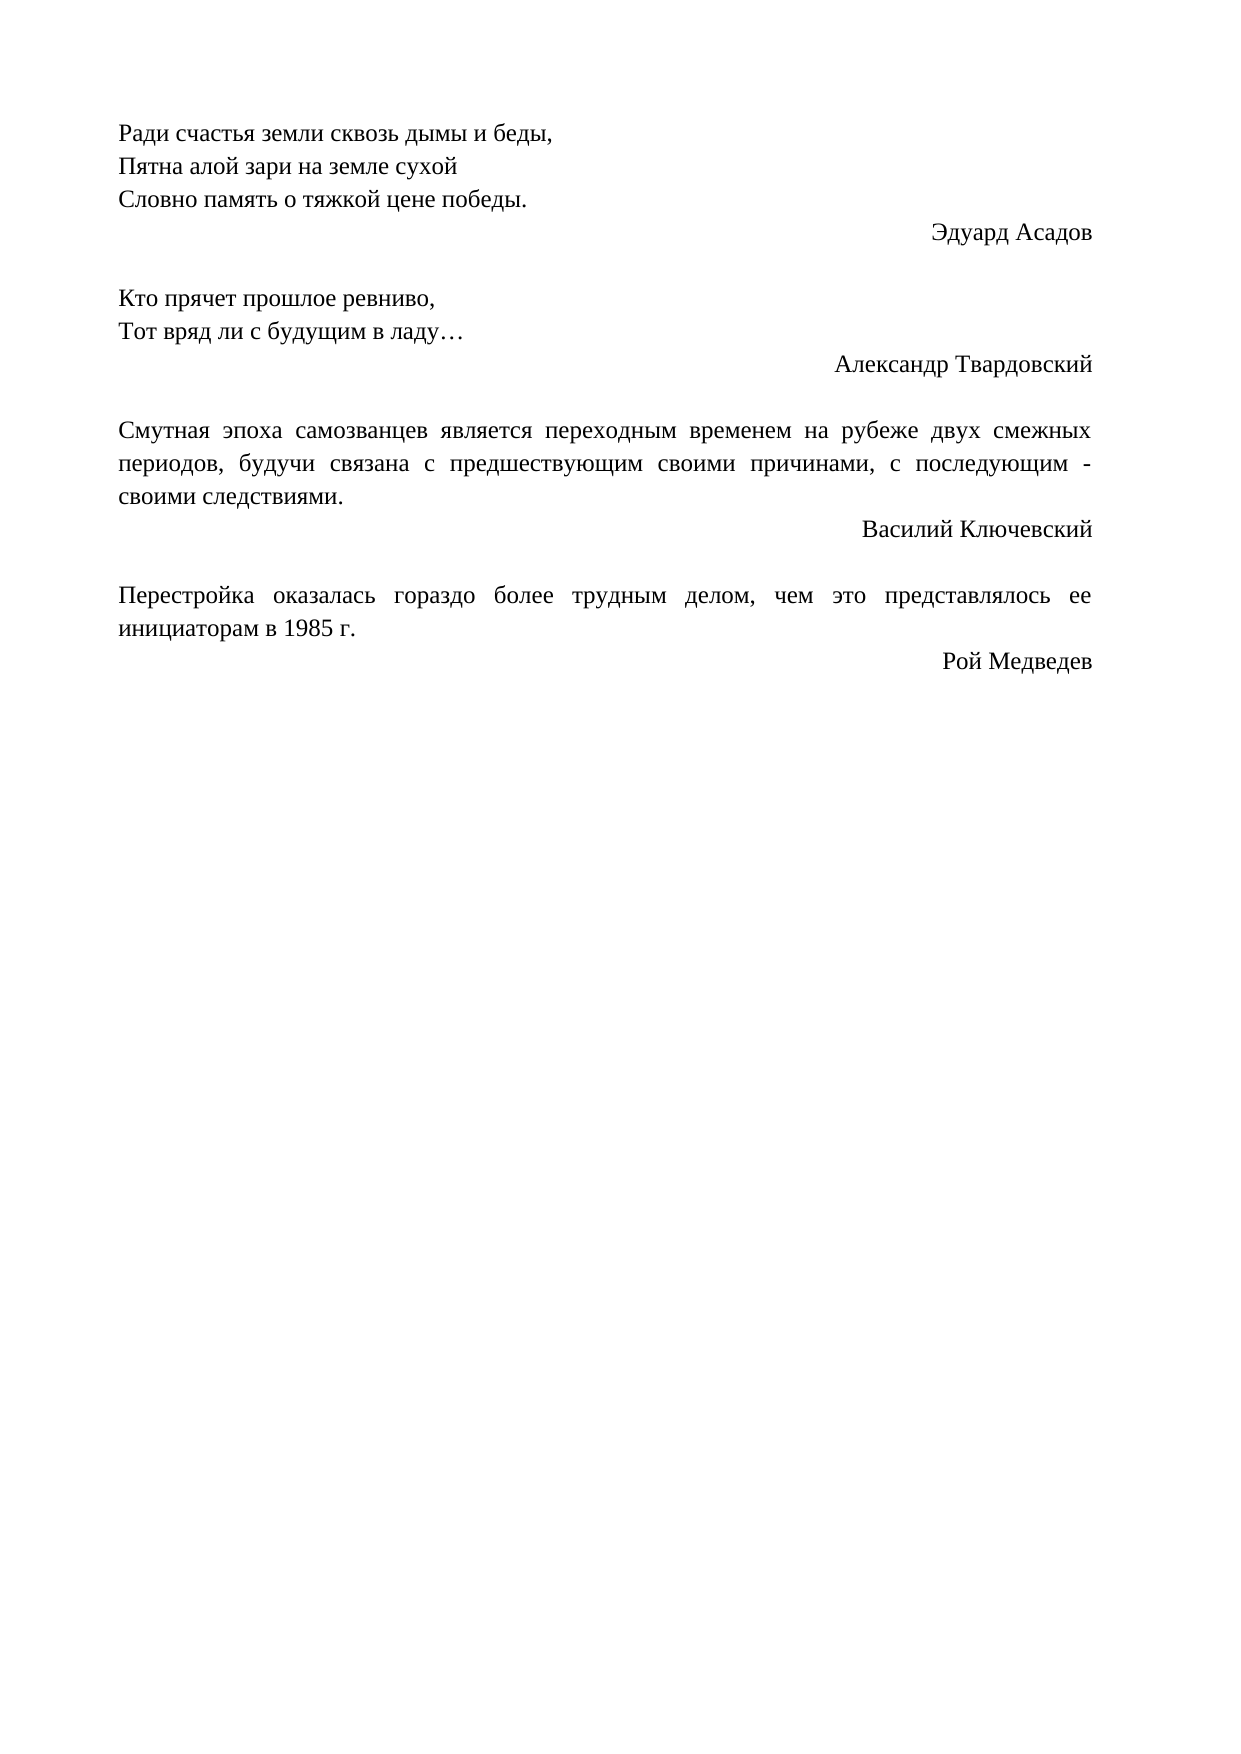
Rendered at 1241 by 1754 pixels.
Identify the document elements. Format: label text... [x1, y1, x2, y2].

text Александр Твардовский [118, 349, 1092, 378]
text Ради счастья земли сквозь дымы и беды, [118, 118, 1092, 147]
text Смутная эпоха самозванцев является переходным временем на рубеже двух смежных периодов, будучи связана с предшествующим своими причинами, с последующим - своими следствиями. [118, 415, 1092, 510]
text Кто прячет прошлое ревниво, [118, 283, 1092, 312]
text Василий Ключевский [118, 514, 1092, 543]
text Рой Медведев [118, 646, 1092, 675]
text Тот вряд ли с будущим в ладу… [118, 316, 1092, 345]
text Перестройка оказалась гораздо более трудным делом, чем это представлялось ее инициаторам в 1985 г. [118, 580, 1092, 642]
text Словно память о тяжкой цене победы. [118, 184, 1092, 213]
text Эдуард Асадов [118, 217, 1092, 246]
text Пятна алой зари на земле сухой [118, 151, 1092, 180]
